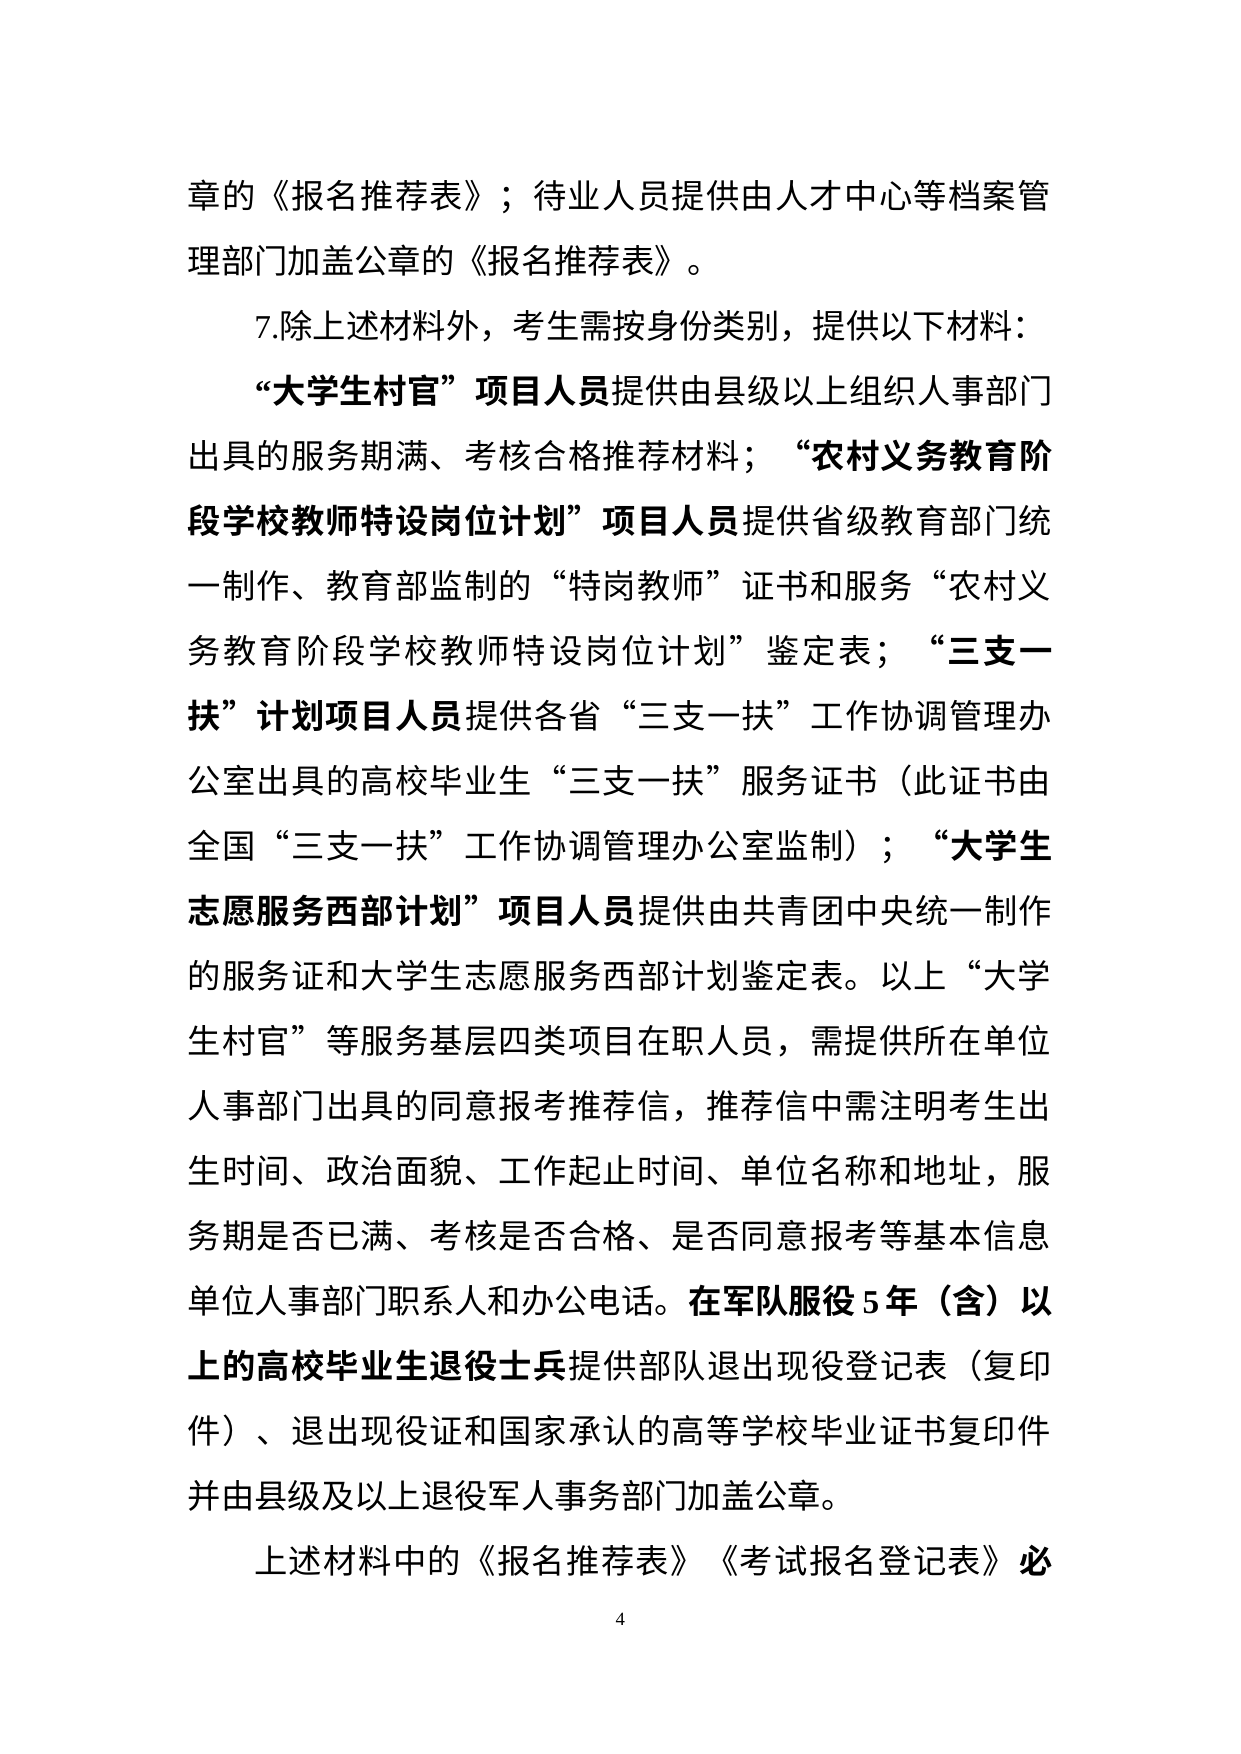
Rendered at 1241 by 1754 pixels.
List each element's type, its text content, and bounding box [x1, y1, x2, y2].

text “大学生村官”项目人员提供由县级以上组织人事部门出具的服务期满、考核合格推荐材料；“农村义务教育阶段学校教师特设岗位计划”项目人员提供省级教育部门统一制作、教育部监制的“特岗教师”证书和服务“农村义务教育阶段学校教师特设岗位计划”鉴定表；“三支一扶”计划项目人员提供各省“三支一扶”工作协调管理办公室出具的高校毕业生“三支一扶”服务证书（此证书由全国“三支一扶”工作协调管理办公室监制）；“大学生志愿服务西部计划”项目人员提供由共青团中央统一制作的服务证和大学生志愿服务西部计划鉴定表。以上“大学生村官”等服务基层四类项目在职人员，需提供所在单位人事部门出具的同意报考推荐信，推荐信中需注明考生出生时间、政治面貌、工作起止时间、单位名称和地址，服务期是否已满、考核是否合格、是否同意报考等基本信息，单位人事部门职系人和办公电话。在军队服役5年（含）以上的高校毕业生退役士兵提供部队退出现役登记表（复印件）、退出现役证和国家承认的高等学校毕业证书复印件，并由县级及以上退役军人事务部门加盖公章。 [187, 357, 1053, 1527]
text 7.除上述材料外，考生需按身份类别，提供以下材料： [187, 292, 1053, 357]
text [187, 1527, 1053, 1592]
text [187, 162, 1053, 292]
